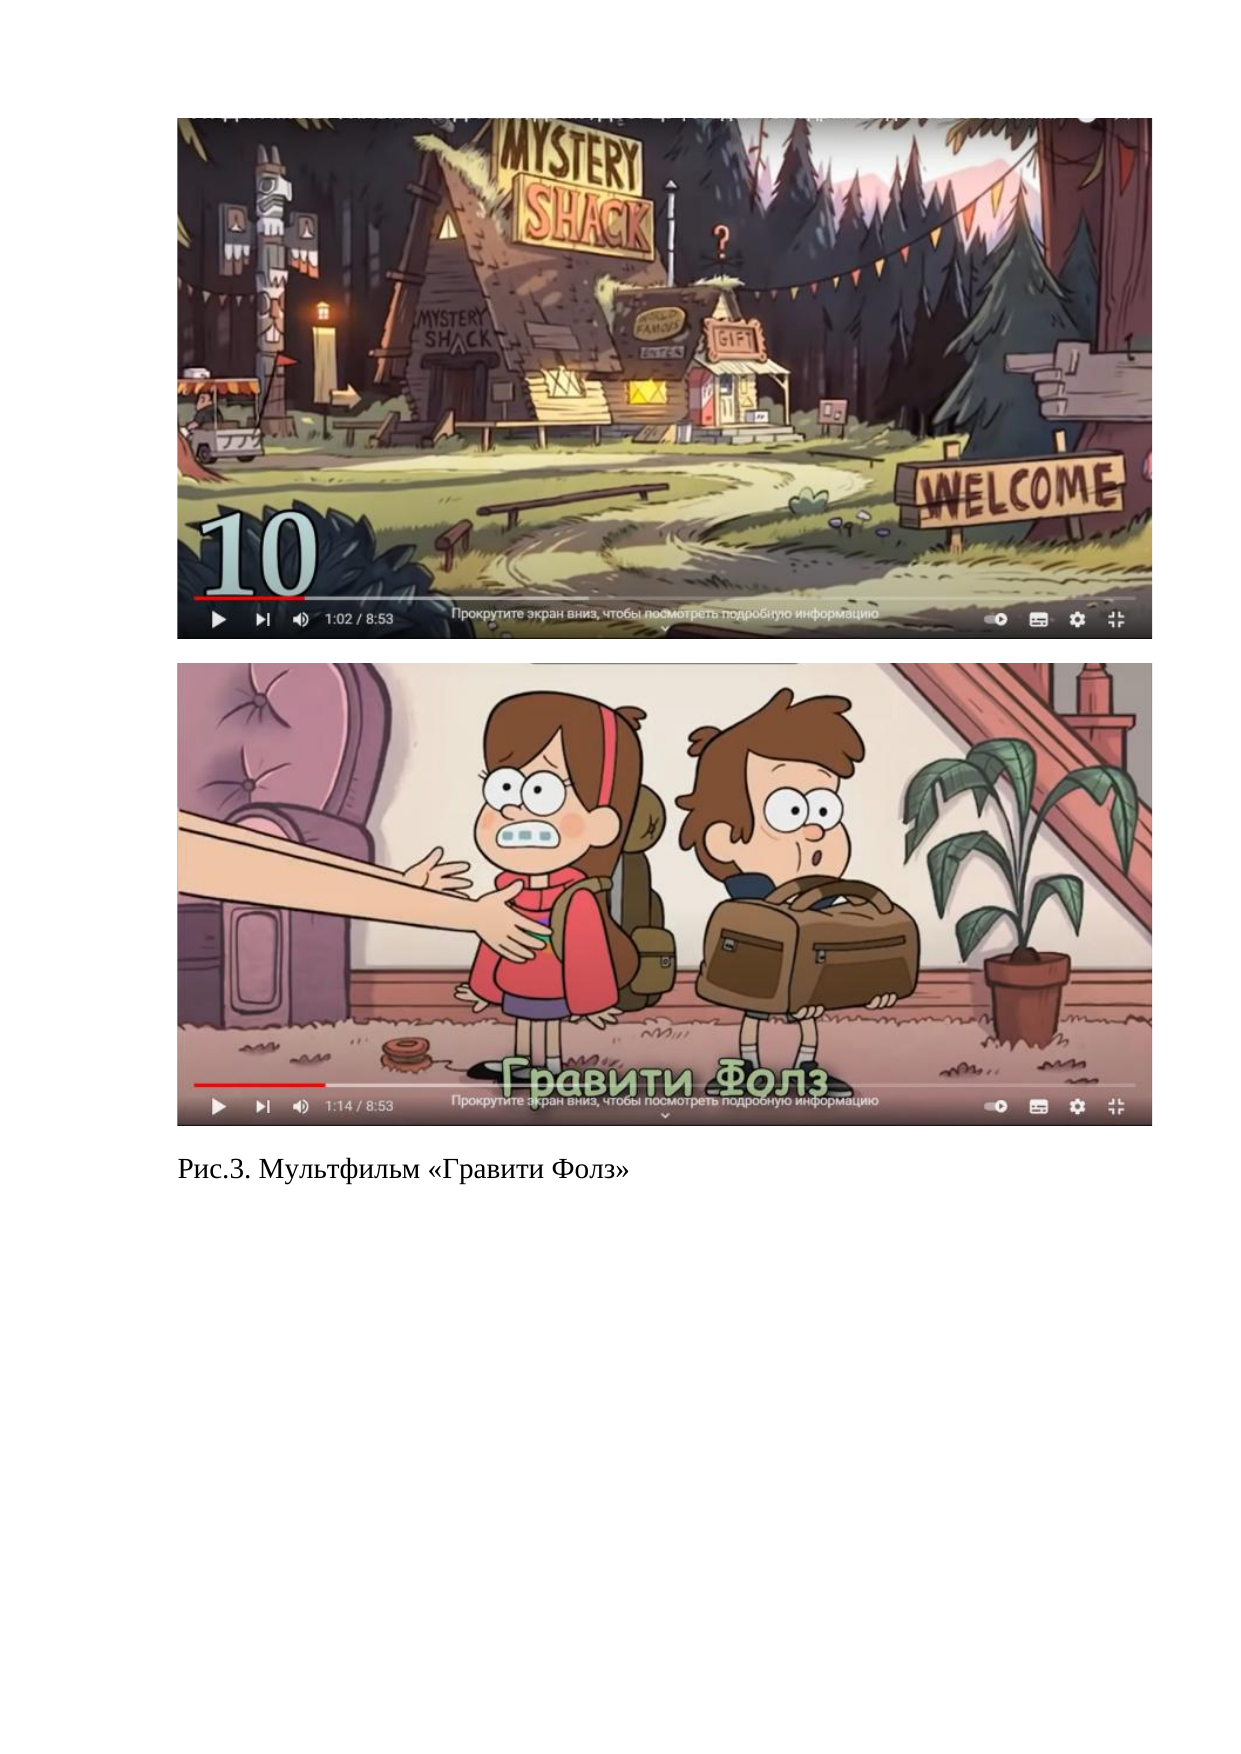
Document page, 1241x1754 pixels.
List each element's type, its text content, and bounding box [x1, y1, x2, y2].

picture [177, 118, 1153, 639]
text Рис.3. Мультфильм «Гравити Фолз» [177, 1151, 1152, 1184]
picture [177, 663, 1153, 1126]
